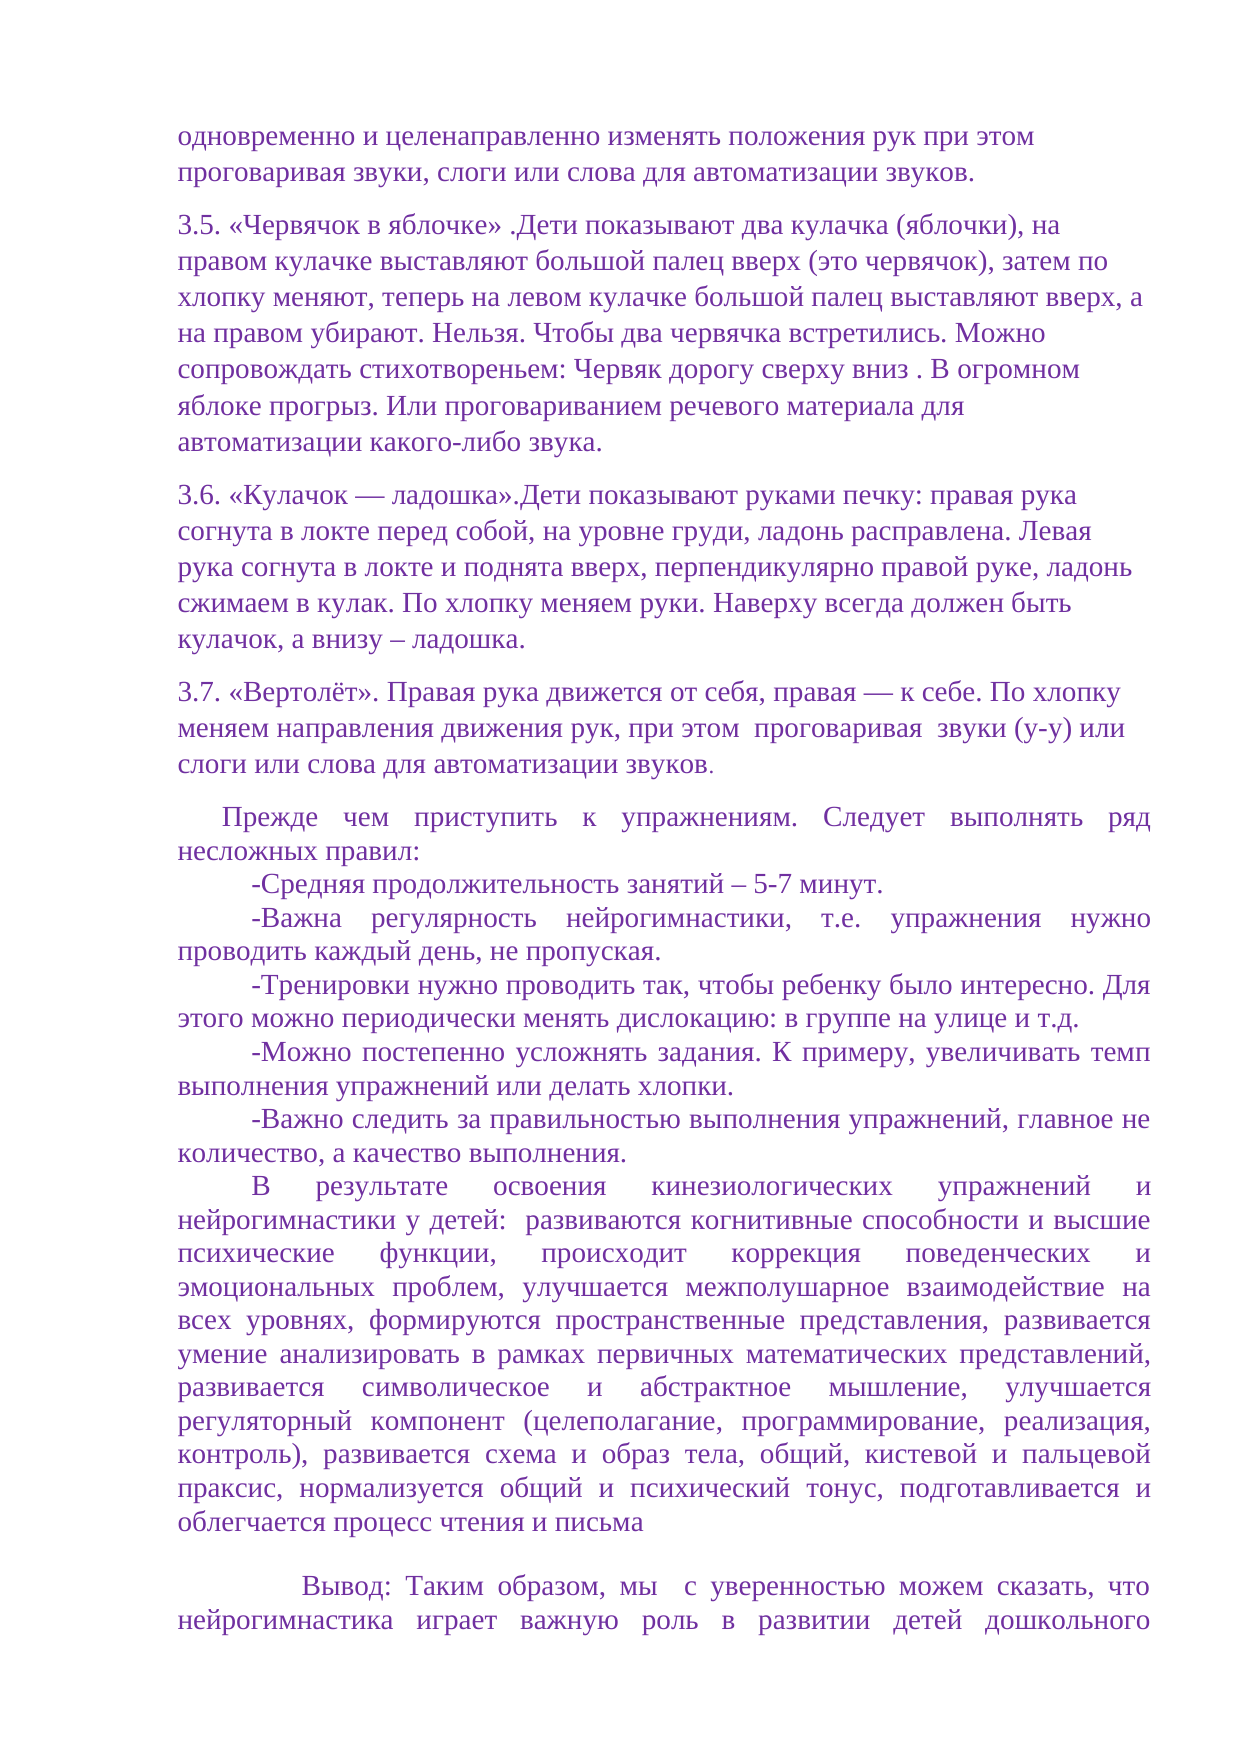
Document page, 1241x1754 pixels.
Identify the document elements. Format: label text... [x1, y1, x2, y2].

text 3.7. «Вертолёт». Правая рука движется от себя, правая — к себе. По хлопку меняем направления движения рук, при этом проговаривая звуки (у-у) или слоги или слова для автоматизации звуков. [177, 674, 1152, 780]
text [177, 118, 1152, 188]
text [177, 1568, 1152, 1636]
text 3.5. «Червячок в яблочке» .Дети показывают два кулачка (яблочки), на правом кулачке выставляют большой палец вверх (это червячок), затем по хлопку меняют, теперь на левом кулачке большой палец выставляют вверх, а на правом убирают. Нельзя. Чтобы два червячка встретились. Можно сопровождать стихотвореньем: Червяк дорогу сверху вниз . В огромном яблоке прогрыз. Или проговариванием речевого материала для автоматизации какого-либо звука. [177, 207, 1152, 457]
text 3.6. «Кулачок — ладошка».Дети показывают руками печку: правая рука согнута в локте перед собой, на уровне груди, ладонь расправлена. Левая рука согнута в локте и поднята вверх, перпендикулярно правой руке, ладонь сжимаем в кулак. По хлопку меняем руки. Наверху всегда должен быть кулачок, а внизу – ладошка. [177, 477, 1152, 655]
text Прежде чем приступить к упражнениям. Следует выполнять ряд несложных правил: -Средняя продолжительность занятий – 5-7 минут. -Важна регулярность нейрогимнастики, т.е. упражнения нужно проводить каждый день, не пропуская. -Тренировки нужно проводить так, чтобы ребенку было интересно. Для этого можно периодически менять дислокацию: в группе на улице и т.д. -Можно постепенно усложнять задания. К примеру, увеличивать темп выполнения упражнений или делать хлопки. -Важно следить за правильностью выполнения упражнений, главное не количество, а качество выполнения. В результате освоения кинезиологических упражнений и нейрогимнастики у детей: развиваются когнитивные способности и высшие психические функции, происходит коррекция поведенческих и эмоциональных проблем, улучшается межполушарное взаимодействие на всех уровнях, формируются пространственные представления, развивается умение анализировать в рамках первичных математических представлений, развивается символическое и абстрактное мышление, улучшается регуляторный компонент (целеполагание, программирование, реализация, контроль), развивается схема и образ тела, общий, кистевой и пальцевой праксис, нормализуется общий и психический тонус, подготавливается и облегчается процесс чтения и письма [177, 799, 1152, 1537]
